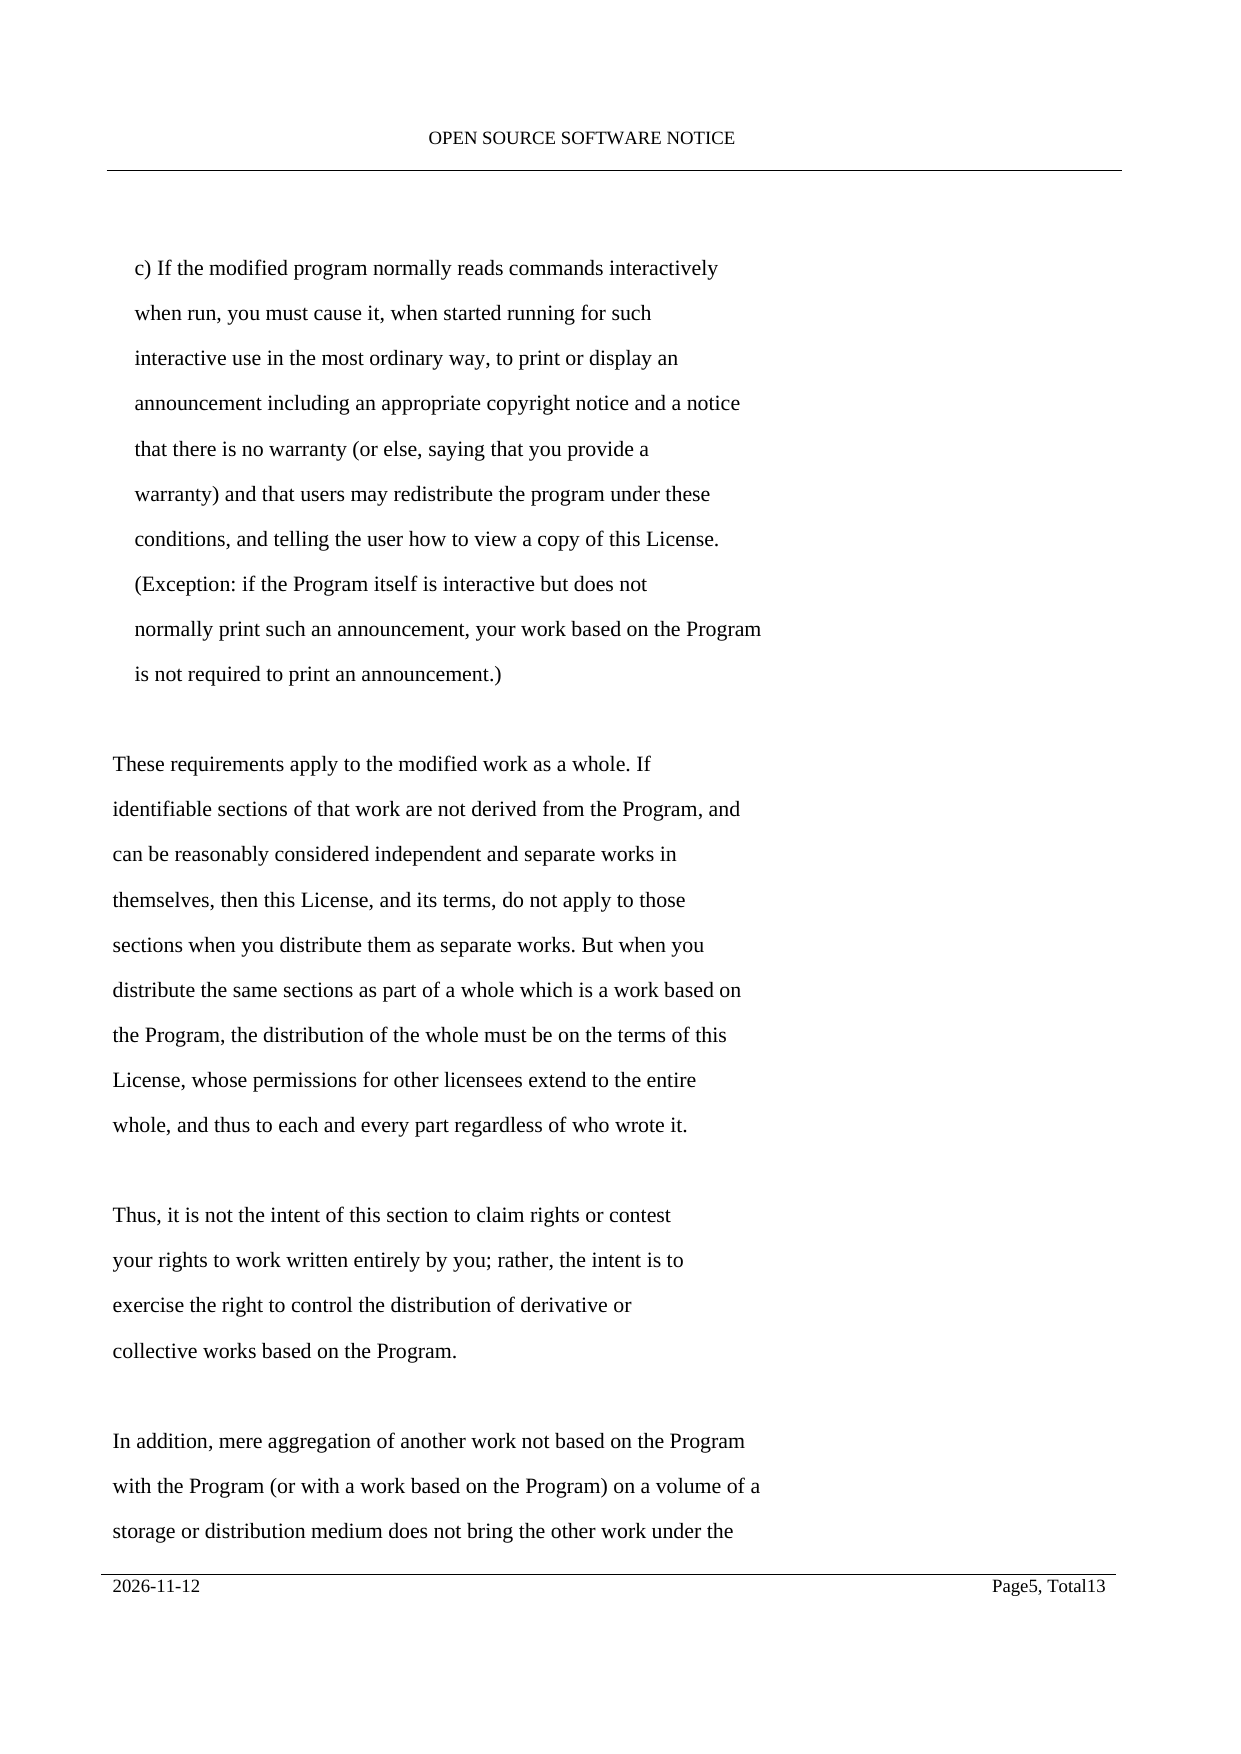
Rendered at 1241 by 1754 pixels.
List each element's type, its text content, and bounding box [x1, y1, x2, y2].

text is not required to print an announcement.) [112, 657, 1128, 690]
text that there is no warranty (or else, saying that you provide a [112, 432, 1128, 464]
text interactive use in the most ordinary way, to print or display an [112, 342, 1128, 374]
text the Program, the distribution of the whole must be on the terms of this [112, 1018, 1128, 1051]
text (Exception: if the Program itself is interactive but does not [112, 567, 1128, 600]
text when run, you must cause it, when started running for such [112, 297, 1128, 329]
text distribute the same sections as part of a whole which is a work based on [112, 973, 1128, 1006]
text Thus, it is not the intent of this section to claim rights or contest [112, 1199, 1128, 1231]
text These requirements apply to the modified work as a whole. If [112, 748, 1128, 780]
text whole, and thus to each and every part regardless of who wrote it. [112, 1108, 1128, 1141]
text identifiable sections of that work are not derived from the Program, and [112, 793, 1128, 825]
text exercise the right to control the distribution of derivative or [112, 1289, 1128, 1321]
text themselves, then this License, and its terms, do not apply to those [112, 883, 1128, 915]
text In addition, mere aggregation of another work not based on the Program [112, 1424, 1128, 1457]
text with the Program (or with a work based on the Program) on a volume of a [112, 1469, 1128, 1502]
text License, whose permissions for other licensees extend to the entire [112, 1063, 1128, 1096]
text normally print such an announcement, your work based on the Program [112, 612, 1128, 645]
text warranty) and that users may redistribute the program under these [112, 477, 1128, 509]
text can be reasonably considered independent and separate works in [112, 838, 1128, 870]
text storage or distribution medium does not bring the other work under the [112, 1514, 1128, 1547]
text c) If the modified program normally reads commands interactively [112, 251, 1128, 284]
text sections when you distribute them as separate works. But when you [112, 928, 1128, 961]
text conditions, and telling the user how to view a copy of this License. [112, 522, 1128, 554]
text announcement including an appropriate copyright notice and a notice [112, 387, 1128, 419]
text collective works based on the Program. [112, 1334, 1128, 1366]
text your rights to work written entirely by you; rather, the intent is to [112, 1244, 1128, 1276]
